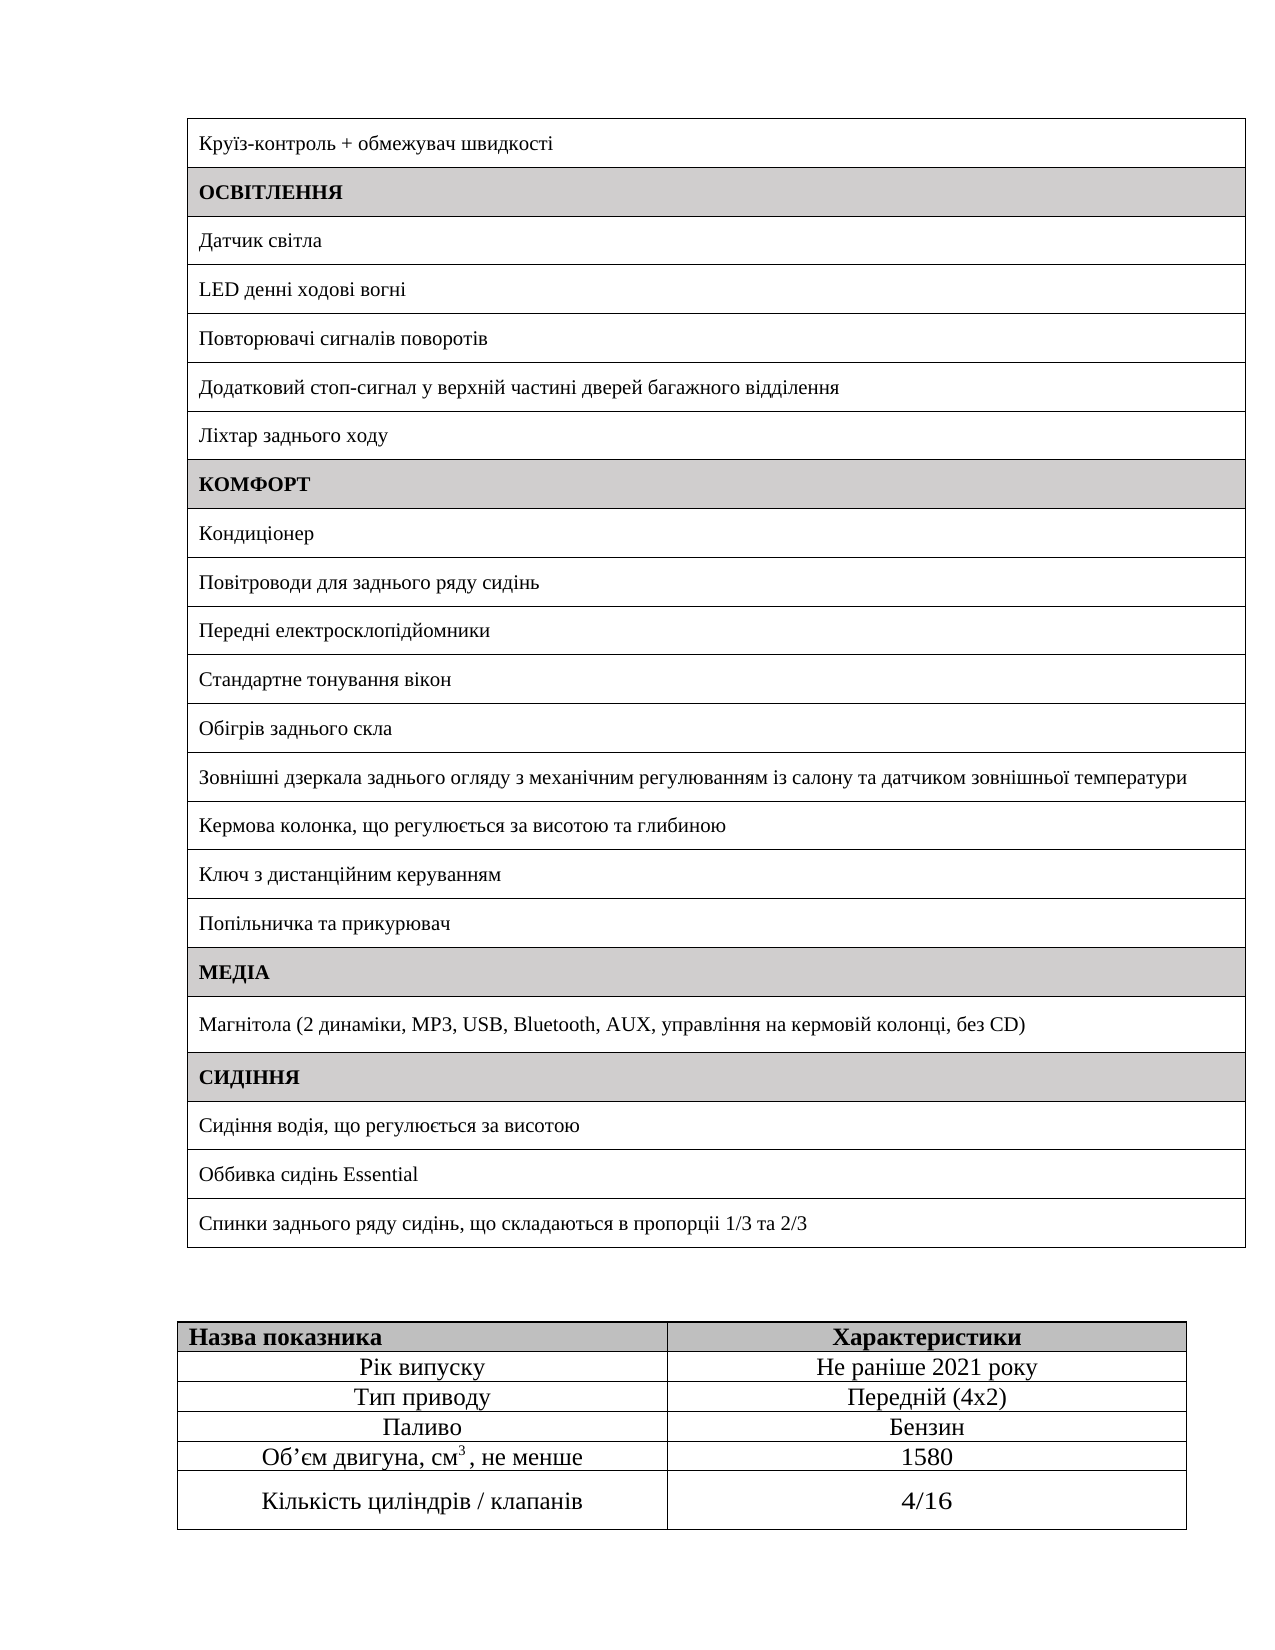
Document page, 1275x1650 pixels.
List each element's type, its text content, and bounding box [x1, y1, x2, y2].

table_cell 1580 [668, 1442, 1186, 1470]
table_cell Об’єм двигуна, см3 , не менше [178, 1442, 667, 1470]
table_cell МЕДІА [188, 948, 1245, 996]
table_cell Круїз-контроль + обмежувач швидкості [188, 119, 1245, 167]
table_cell Повітроводи для заднього ряду сидінь [188, 558, 1245, 606]
table_header Назва показника [178, 1323, 667, 1351]
table_cell Бензин [668, 1412, 1186, 1441]
table_cell Стандартне тонування вікон [188, 655, 1245, 703]
table_cell Передній (4х2) [668, 1382, 1186, 1411]
table_cell Кермова колонка, що регулюється за висотою та глибиною [188, 802, 1245, 849]
table_cell 4/16 [668, 1471, 1186, 1529]
table_cell Датчик світла [188, 217, 1245, 264]
table_cell Ліхтар заднього ходу [188, 412, 1245, 459]
table_cell Кондиціонер [188, 509, 1245, 557]
table_cell Паливо [178, 1412, 667, 1441]
table_cell Кількість циліндрів / клапанів [178, 1471, 667, 1529]
table_cell ОСВІТЛЕННЯ [188, 168, 1245, 216]
table_cell КОМФОРТ [188, 460, 1245, 508]
table_cell Повторювачі сигналів поворотів [188, 314, 1245, 362]
table_cell Не раніше 2021 року [668, 1352, 1186, 1381]
table_cell Спинки заднього ряду сидінь, що складаються в пропорціі 1/3 та 2/3 [188, 1199, 1245, 1247]
table_cell Оббивка сидінь Essential [188, 1150, 1245, 1198]
table_cell Рік випуску [178, 1352, 667, 1381]
table_cell LED денні ходові вогні [188, 265, 1245, 313]
table_cell Тип приводу [178, 1382, 667, 1411]
table_cell Магнітола (2 динаміки, MP3, USB, Bluetooth, AUX, управління на кермовій колонці, без CD) [188, 997, 1245, 1052]
table_cell Ключ з дистанційним керуванням [188, 850, 1245, 898]
table_header Характеристики [668, 1323, 1186, 1351]
table_cell Зовнішні дзеркала заднього огляду з механічним регулюванням із салону та датчиком зовнішньої температури [188, 753, 1245, 801]
table_cell Попільничка та прикурювач [188, 899, 1245, 947]
table_cell СИДІННЯ [188, 1053, 1245, 1101]
table_cell Обігрів заднього скла [188, 704, 1245, 752]
table_cell Сидіння водія, що регулюється за висотою [188, 1102, 1245, 1149]
table_cell Передні електросклопідйомники [188, 607, 1245, 654]
table_cell Додатковий стоп-сигнал у верхній частині дверей багажного відділення [188, 363, 1245, 411]
